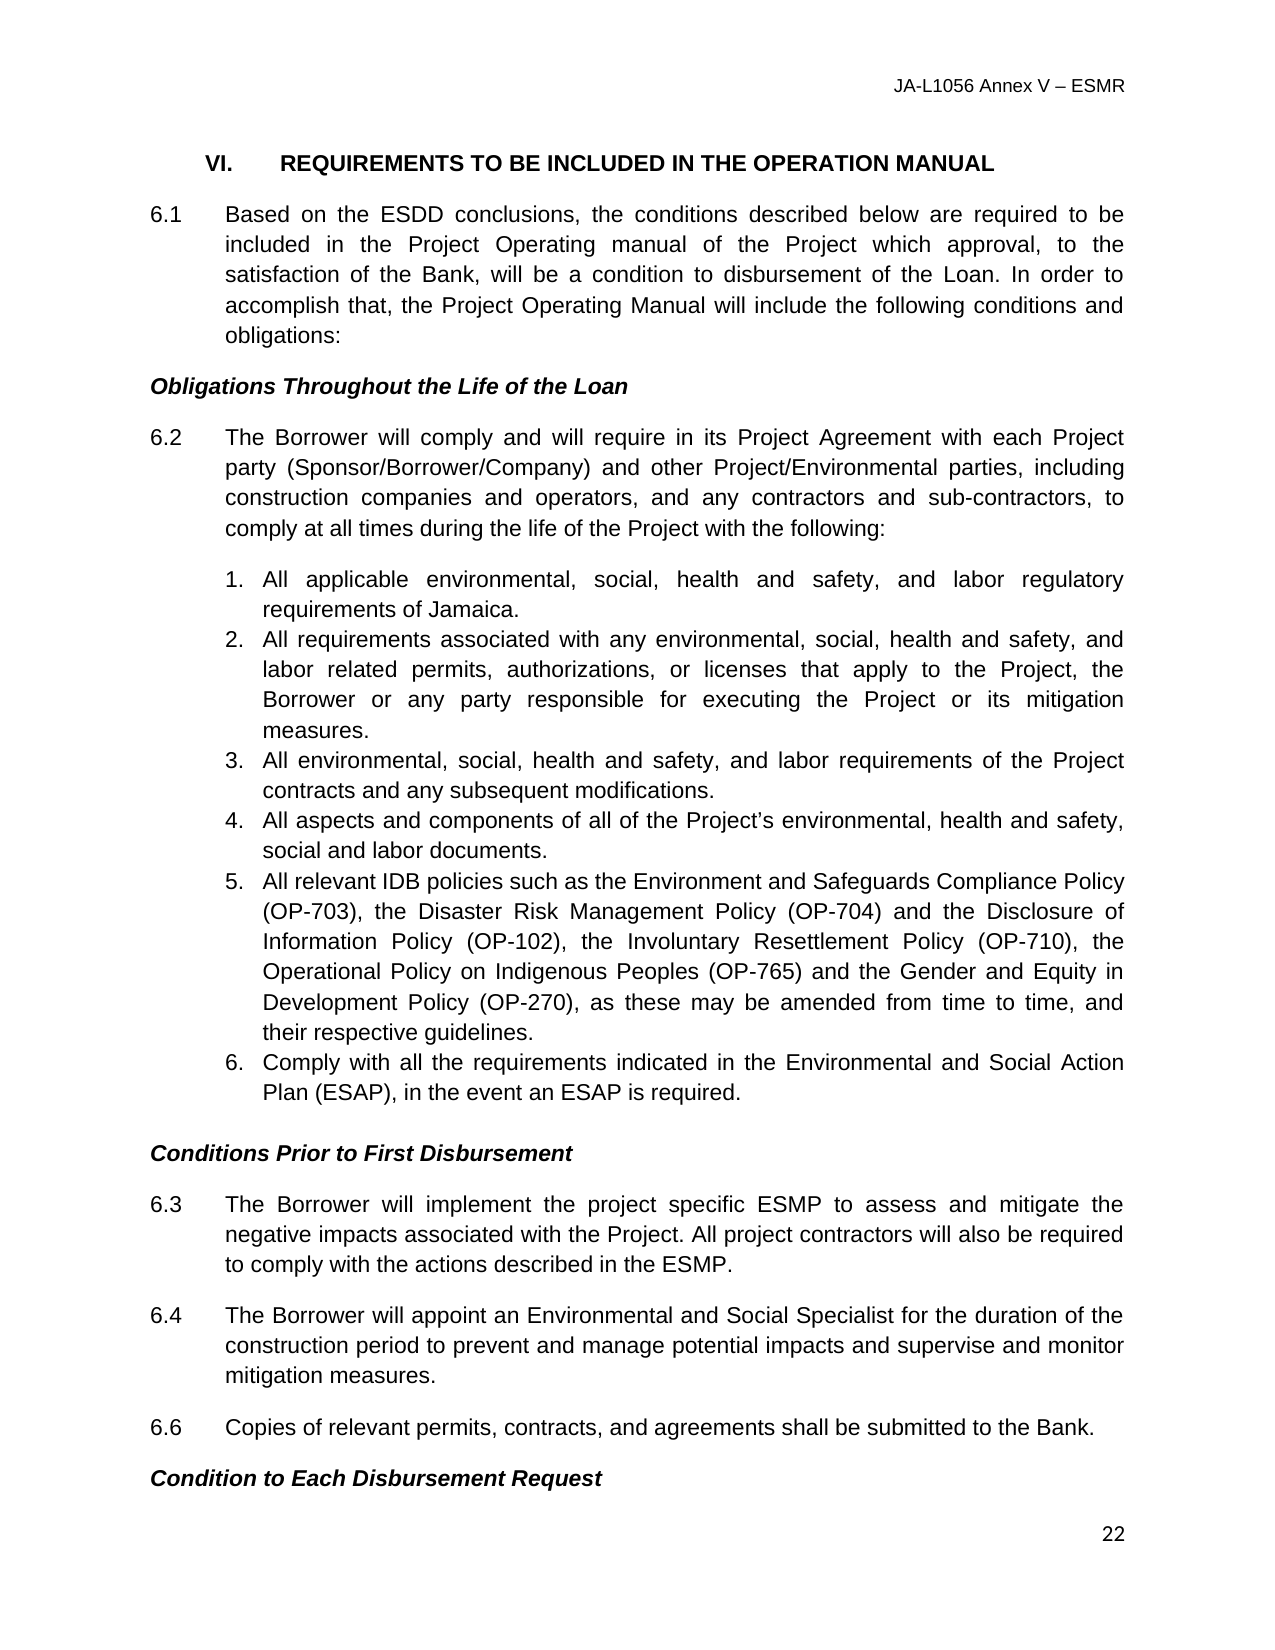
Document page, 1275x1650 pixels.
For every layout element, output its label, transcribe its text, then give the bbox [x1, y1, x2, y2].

list All environmental, social, health and safety, and labor requirements of the Project contracts and any subsequent modifications. [225, 747, 1125, 803]
text 6.1 Based on the ESDD conclusions, the conditions described below are required to be included in the Project Operating manual of the Project which approval, to the satisfaction of the Bank, will be a condition to disbursement of the Loan. In order to accomplish that, the Project Operating Manual will include the following conditions and obligations: [150, 201, 1125, 348]
list All relevant IDB policies such as the Environment and Safeguards Compliance Policy (OP-703), the Disaster Risk Management Policy (OP-704) and the Disclosure of Information Policy (OP-102), the Involuntary Resettlement Policy (OP-710), the Operational Policy on Indigenous Peoples (OP-765) and the Gender and Equity in Development Policy (OP-270), as these may be amended from time to time, and their respective guidelines. [225, 868, 1125, 1045]
list Comply with all the requirements indicated in the Environmental and Social Action Plan (ESAP), in the event an ESAP is required. [225, 1049, 1125, 1106]
text 6.6 Copies of relevant permits, contracts, and agreements shall be submitted to the Bank. [150, 1413, 1125, 1440]
list All aspects and components of all of the Project’s environmental, health and safety, social and labor documents. [225, 807, 1125, 864]
text Condition to Each Disbursement Request [150, 1464, 1125, 1491]
text Conditions Prior to First Disbursement [150, 1139, 1125, 1166]
list All requirements associated with any environmental, social, health and safety, and labor related permits, authorizations, or licenses that apply to the Project, the Borrower or any party responsible for executing the Project or its mitigation measures. [225, 626, 1125, 743]
text 6.4 The Borrower will appoint an Environmental and Social Specialist for the duration of the construction period to prevent and manage potential impacts and supervise and monitor mitigation measures. [150, 1302, 1125, 1389]
list All applicable environmental, social, health and safety, and labor regulatory requirements of Jamaica. [225, 566, 1125, 622]
text 6.3 The Borrower will implement the project specific ESMP to assess and mitigate the negative impacts associated with the Project. All project contractors will also be required to comply with the actions described in the ESMP. [150, 1191, 1125, 1277]
text VI. REQUIREMENTS TO BE INCLUDED IN THE OPERATION MANUAL [75, 150, 1125, 176]
text Obligations Throughout the Life of the Loan [150, 373, 1125, 399]
text 6.2 The Borrower will comply and will require in its Project Agreement with each Project party (Sponsor/Borrower/Company) and other Project/Environmental parties, including construction companies and operators, and any contractors and sub-contractors, to comply at all times during the life of the Project with the following: [150, 424, 1125, 541]
